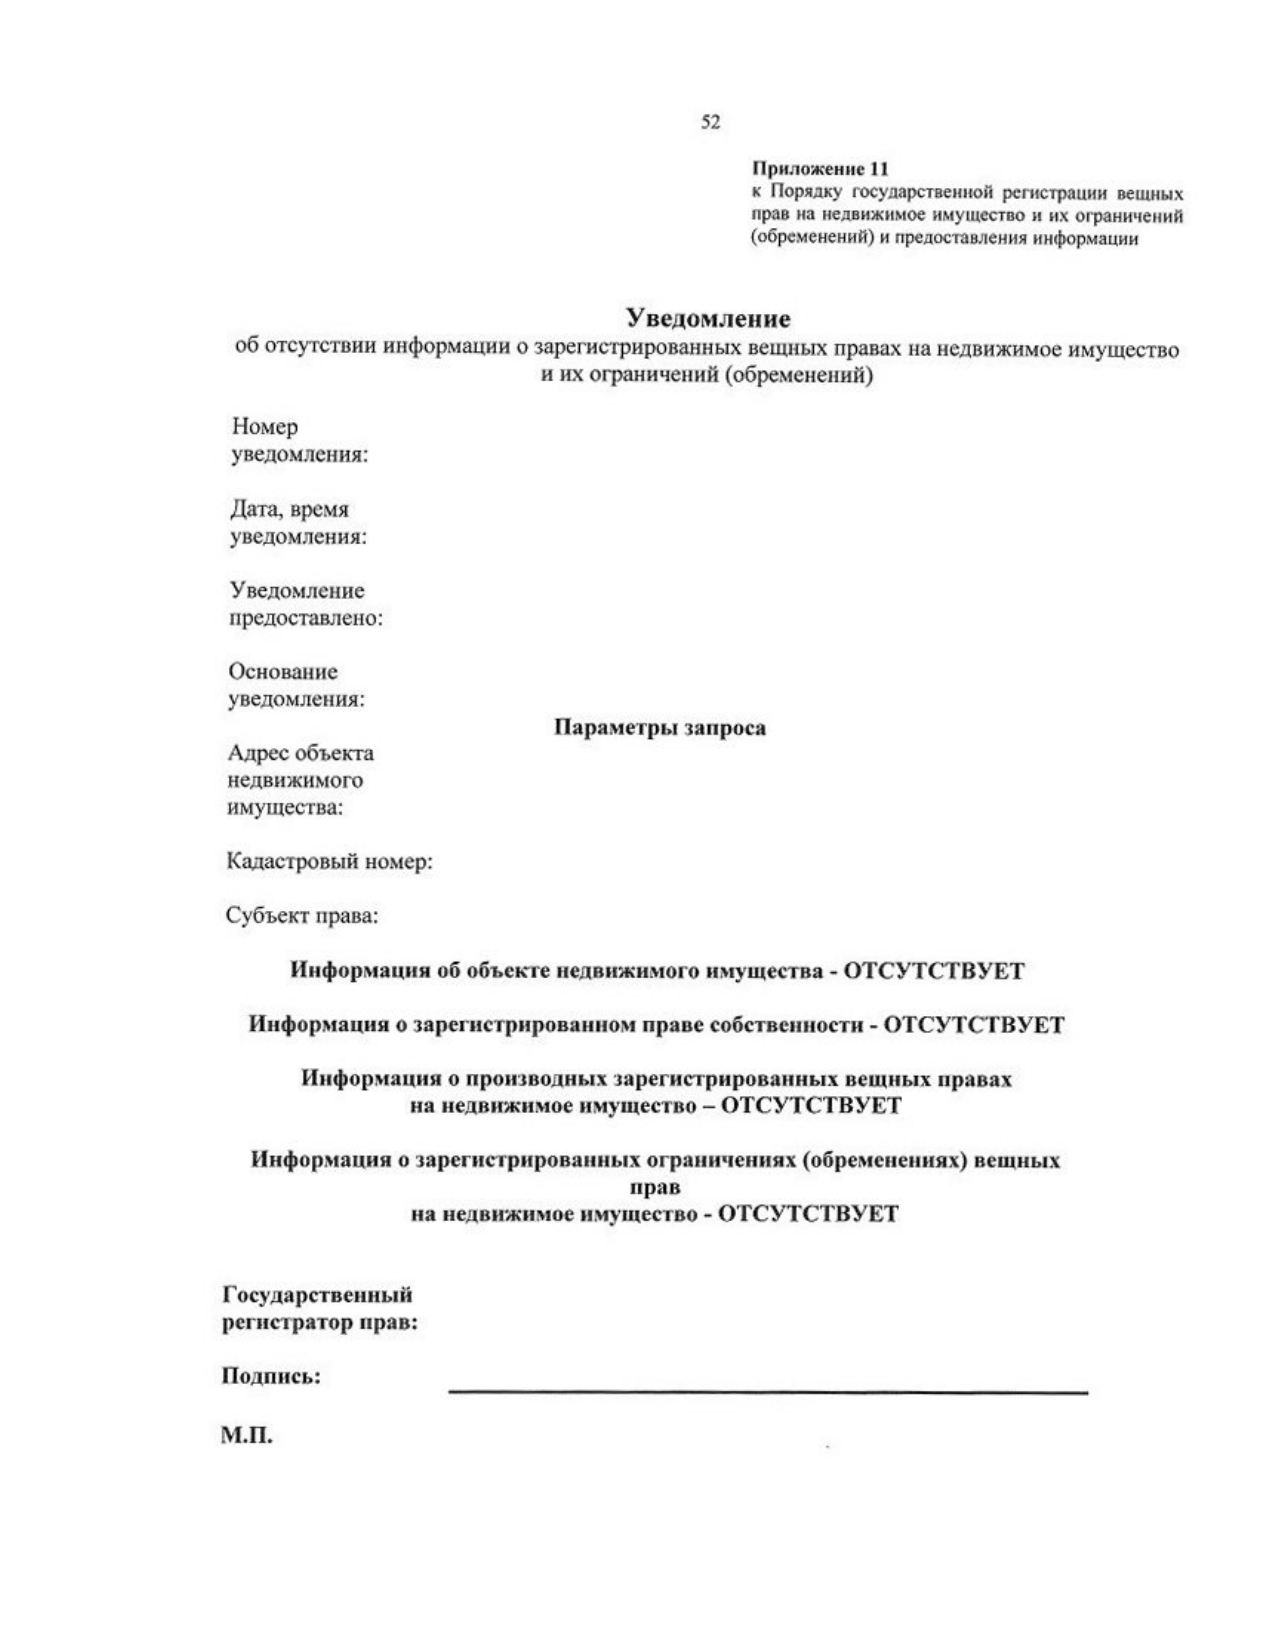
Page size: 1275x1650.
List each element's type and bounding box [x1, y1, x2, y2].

picture [191, 73, 1204, 1541]
